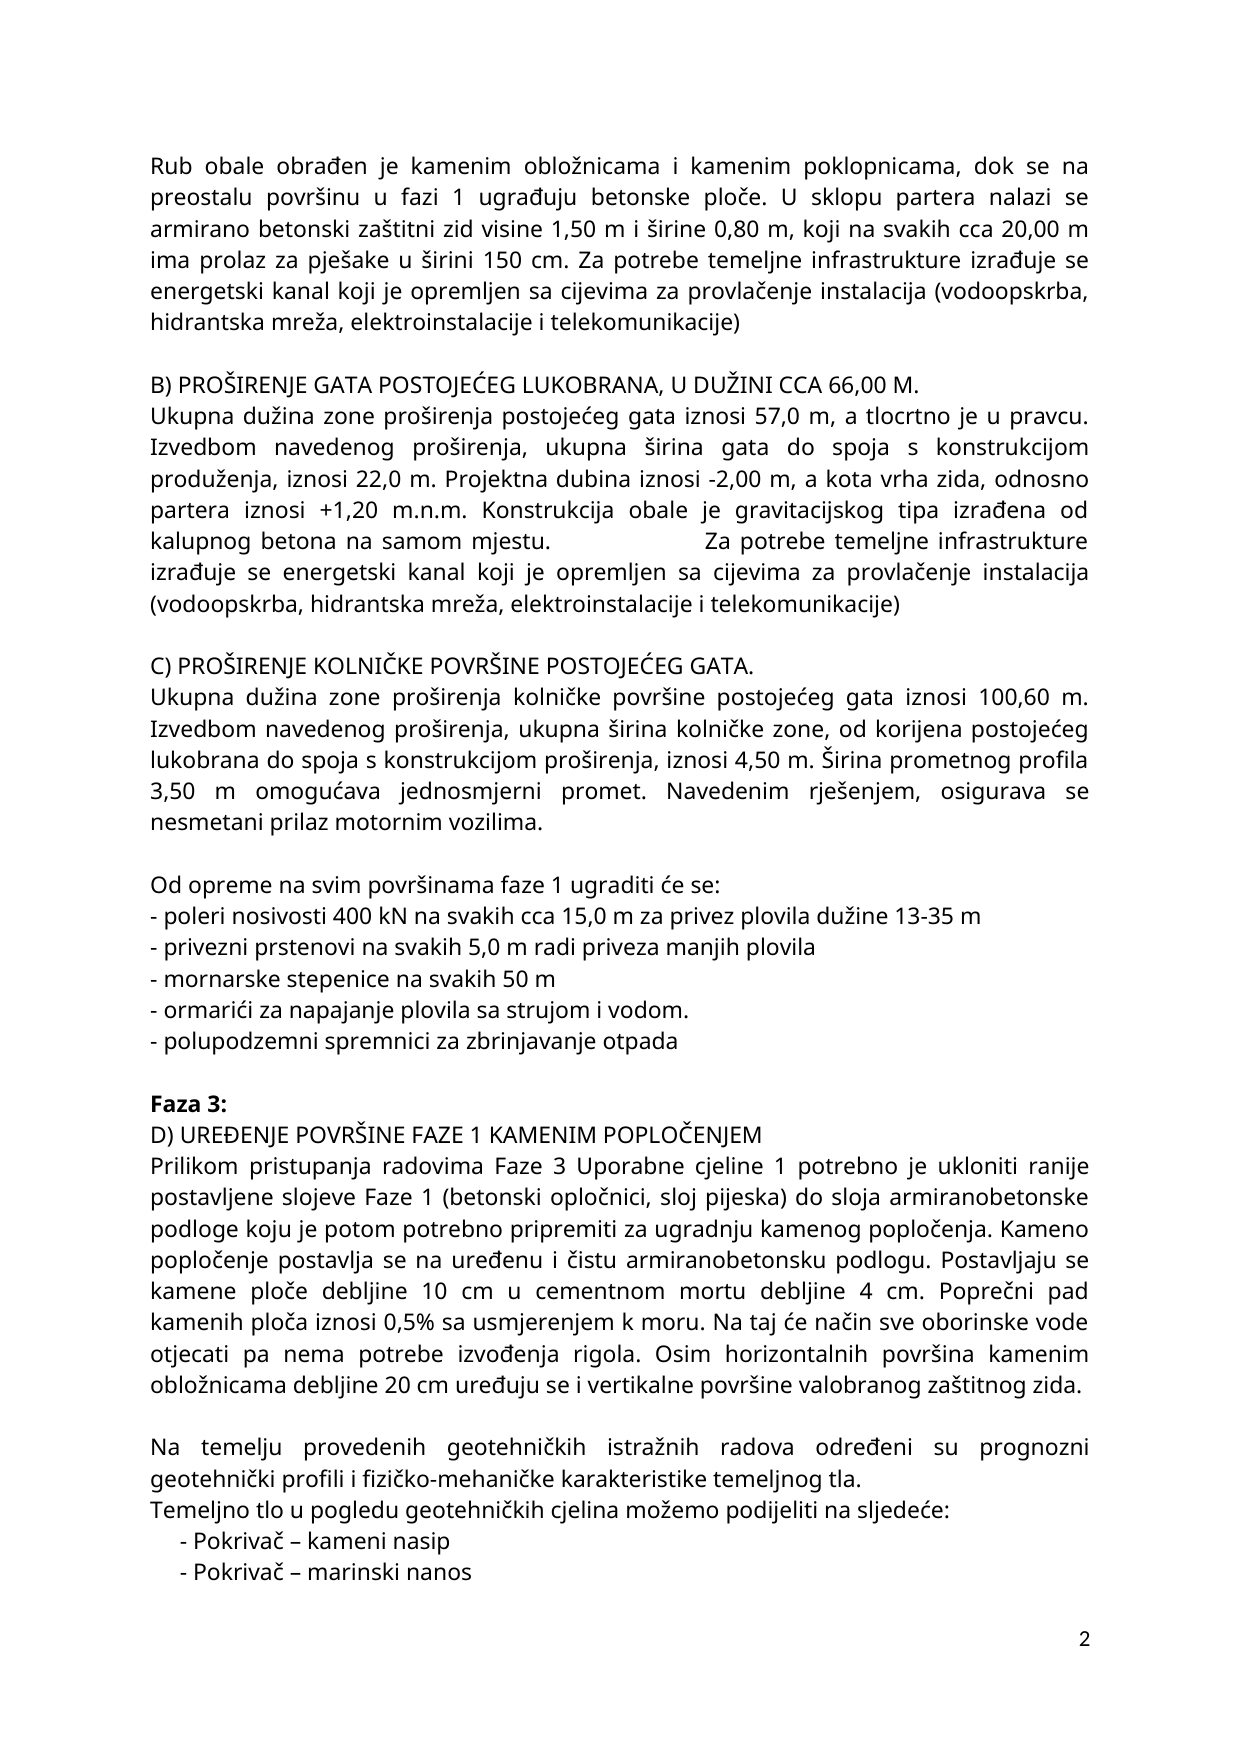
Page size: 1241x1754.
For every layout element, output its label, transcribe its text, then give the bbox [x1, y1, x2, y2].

text B) PROŠIRENJE GATA POSTOJEĆEG LUKOBRANA, U DUŽINI CCA 66,00 M. [150, 369, 1090, 400]
text D) UREĐENJE POVRŠINE FAZE 1 KAMENIM POPLOČENJEM [150, 1119, 1090, 1150]
text Faza 3: [150, 1087, 1090, 1119]
text - privezni prstenovi na svakih 5,0 m radi priveza manjih plovila [150, 931, 1090, 962]
text Ukupna dužina zone proširenja kolničke površine postojećeg gata iznosi 100,60 m. Izvedbom navedenog proširenja, ukupna širina kolničke zone, od korijena postojećeg lukobrana do spoja s konstrukcijom proširenja, iznosi 4,50 m. Širina prometnog profila 3,50 m omogućava jednosmjerni promet. Navedenim rješenjem, osigurava se nesmetani prilaz motornim vozilima. [150, 681, 1090, 837]
text - ormarići za napajanje plovila sa strujom i vodom. [150, 994, 1090, 1025]
text Od opreme na svim površinama faze 1 ugraditi će se: [150, 869, 1090, 900]
text C) PROŠIRENJE KOLNIČKE POVRŠINE POSTOJEĆEG GATA. [150, 650, 1090, 681]
text - poleri nosivosti 400 kN na svakih cca 15,0 m za privez plovila dužine 13-35 m [150, 900, 1090, 931]
text - Pokrivač – kameni nasip [179, 1525, 1090, 1556]
text Temeljno tlo u pogledu geotehničkih cjelina možemo podijeliti na sljedeće: [150, 1494, 1090, 1525]
text - Pokrivač – marinski nanos [179, 1556, 1090, 1587]
text - polupodzemni spremnici za zbrinjavanje otpada [150, 1025, 1090, 1056]
text Ukupna dužina zone proširenja postojećeg gata iznosi 57,0 m, a tlocrtno je u pravcu. Izvedbom navedenog proširenja, ukupna širina gata do spoja s konstrukcijom produženja, iznosi 22,0 m. Projektna dubina iznosi -2,00 m, a kota vrha zida, odnosno partera iznosi +1,20 m.n.m. Konstrukcija obale je gravitacijskog tipa izrađena od kalupnog betona na samom mjestu. Za potrebe temeljne infrastrukture izrađuje se energetski kanal koji je opremljen sa cijevima za provlačenje instalacija (vodoopskrba, hidrantska mreža, elektroinstalacije i telekomunikacije) [150, 400, 1090, 619]
text Prilikom pristupanja radovima Faze 3 Uporabne cjeline 1 potrebno je ukloniti ranije postavljene slojeve Faze 1 (betonski opločnici, sloj pijeska) do sloja armiranobetonske podloge koju je potom potrebno pripremiti za ugradnju kamenog popločenja. Kameno popločenje postavlja se na uređenu i čistu armiranobetonsku podlogu. Postavljaju se kamene ploče debljine 10 cm u cementnom mortu debljine 4 cm. Poprečni pad kamenih ploča iznosi 0,5% sa usmjerenjem k moru. Na taj će način sve oborinske vode otjecati pa nema potrebe izvođenja rigola. Osim horizontalnih površina kamenim obložnicama debljine 20 cm uređuju se i vertikalne površine valobranog zaštitnog zida. [150, 1150, 1090, 1400]
text Na temelju provedenih geotehničkih istražnih radova određeni su prognozni geotehnički profili i fizičko-mehaničke karakteristike temeljnog tla. [150, 1431, 1090, 1494]
text - mornarske stepenice na svakih 50 m [150, 962, 1090, 994]
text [150, 150, 1090, 337]
